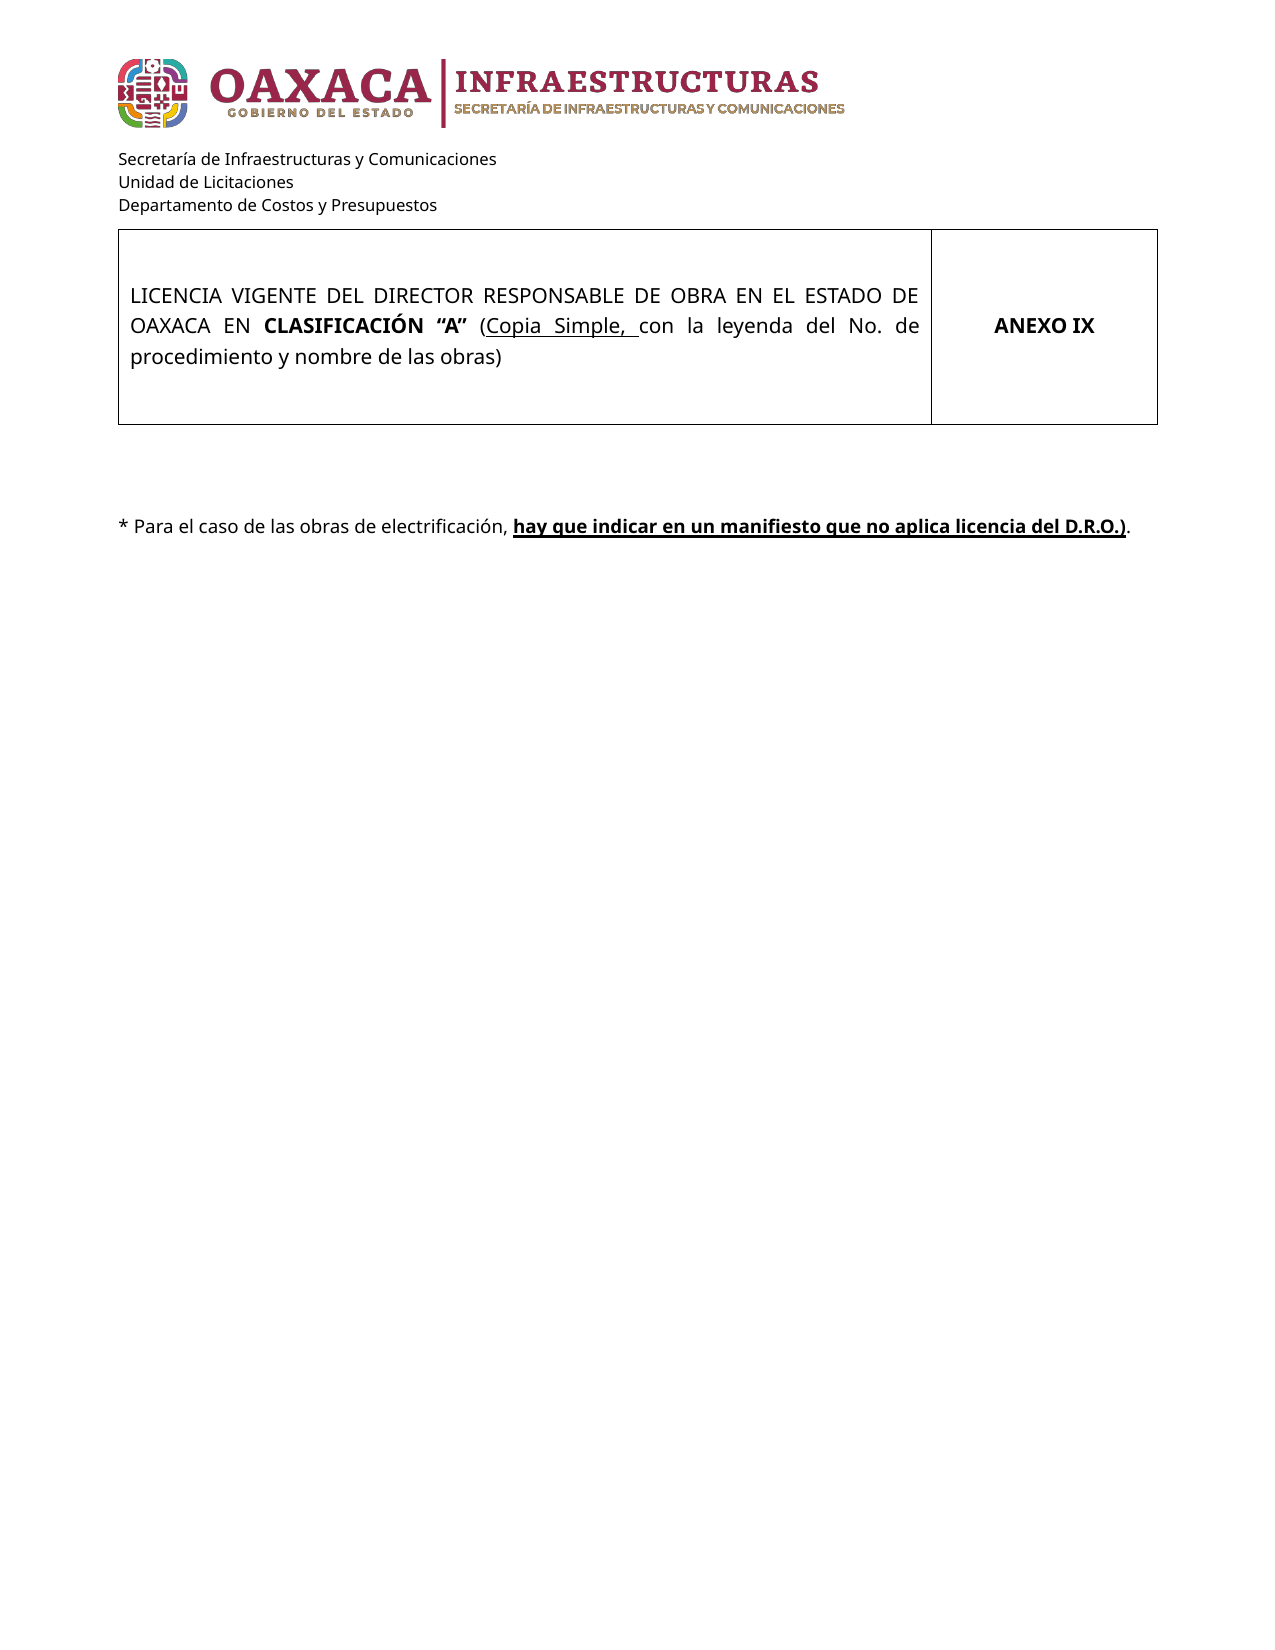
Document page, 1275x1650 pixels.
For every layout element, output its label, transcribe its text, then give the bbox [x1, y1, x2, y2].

text * Para el caso de las obras de electrificación, hay que indicar en un manifiesto que no aplica licencia del D.R.O.). [118, 513, 1157, 539]
table_header LICENCIA VIGENTE DEL DIRECTOR RESPONSABLE DE OBRA EN EL ESTADO DE OAXACA EN CLASIFICACIÓN “A” (Copia Simple, con la leyenda del No. de procedimiento y nombre de las obras) [119, 230, 931, 424]
picture [118, 59, 868, 130]
table_header ANEXO IX [932, 230, 1157, 424]
